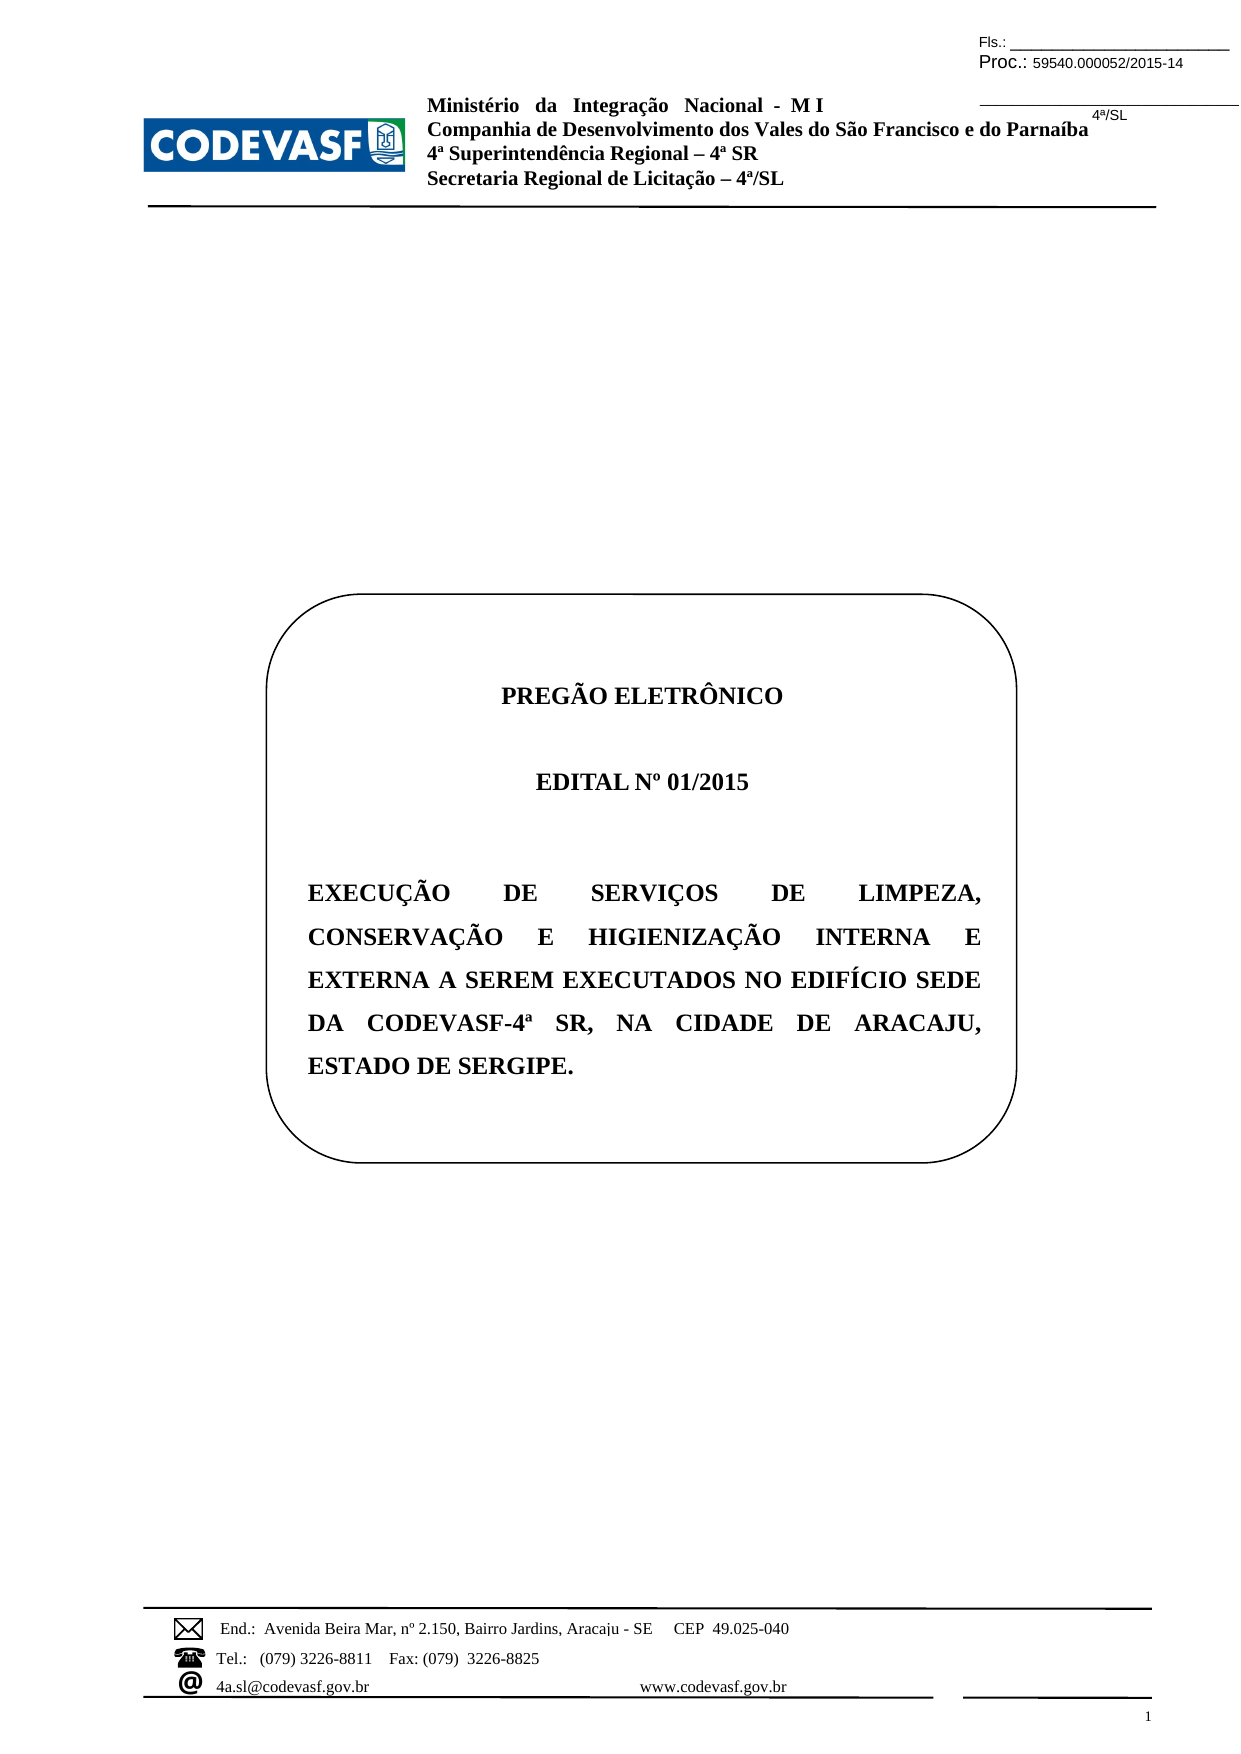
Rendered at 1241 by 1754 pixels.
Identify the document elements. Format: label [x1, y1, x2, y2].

picture [143, 118, 406, 172]
